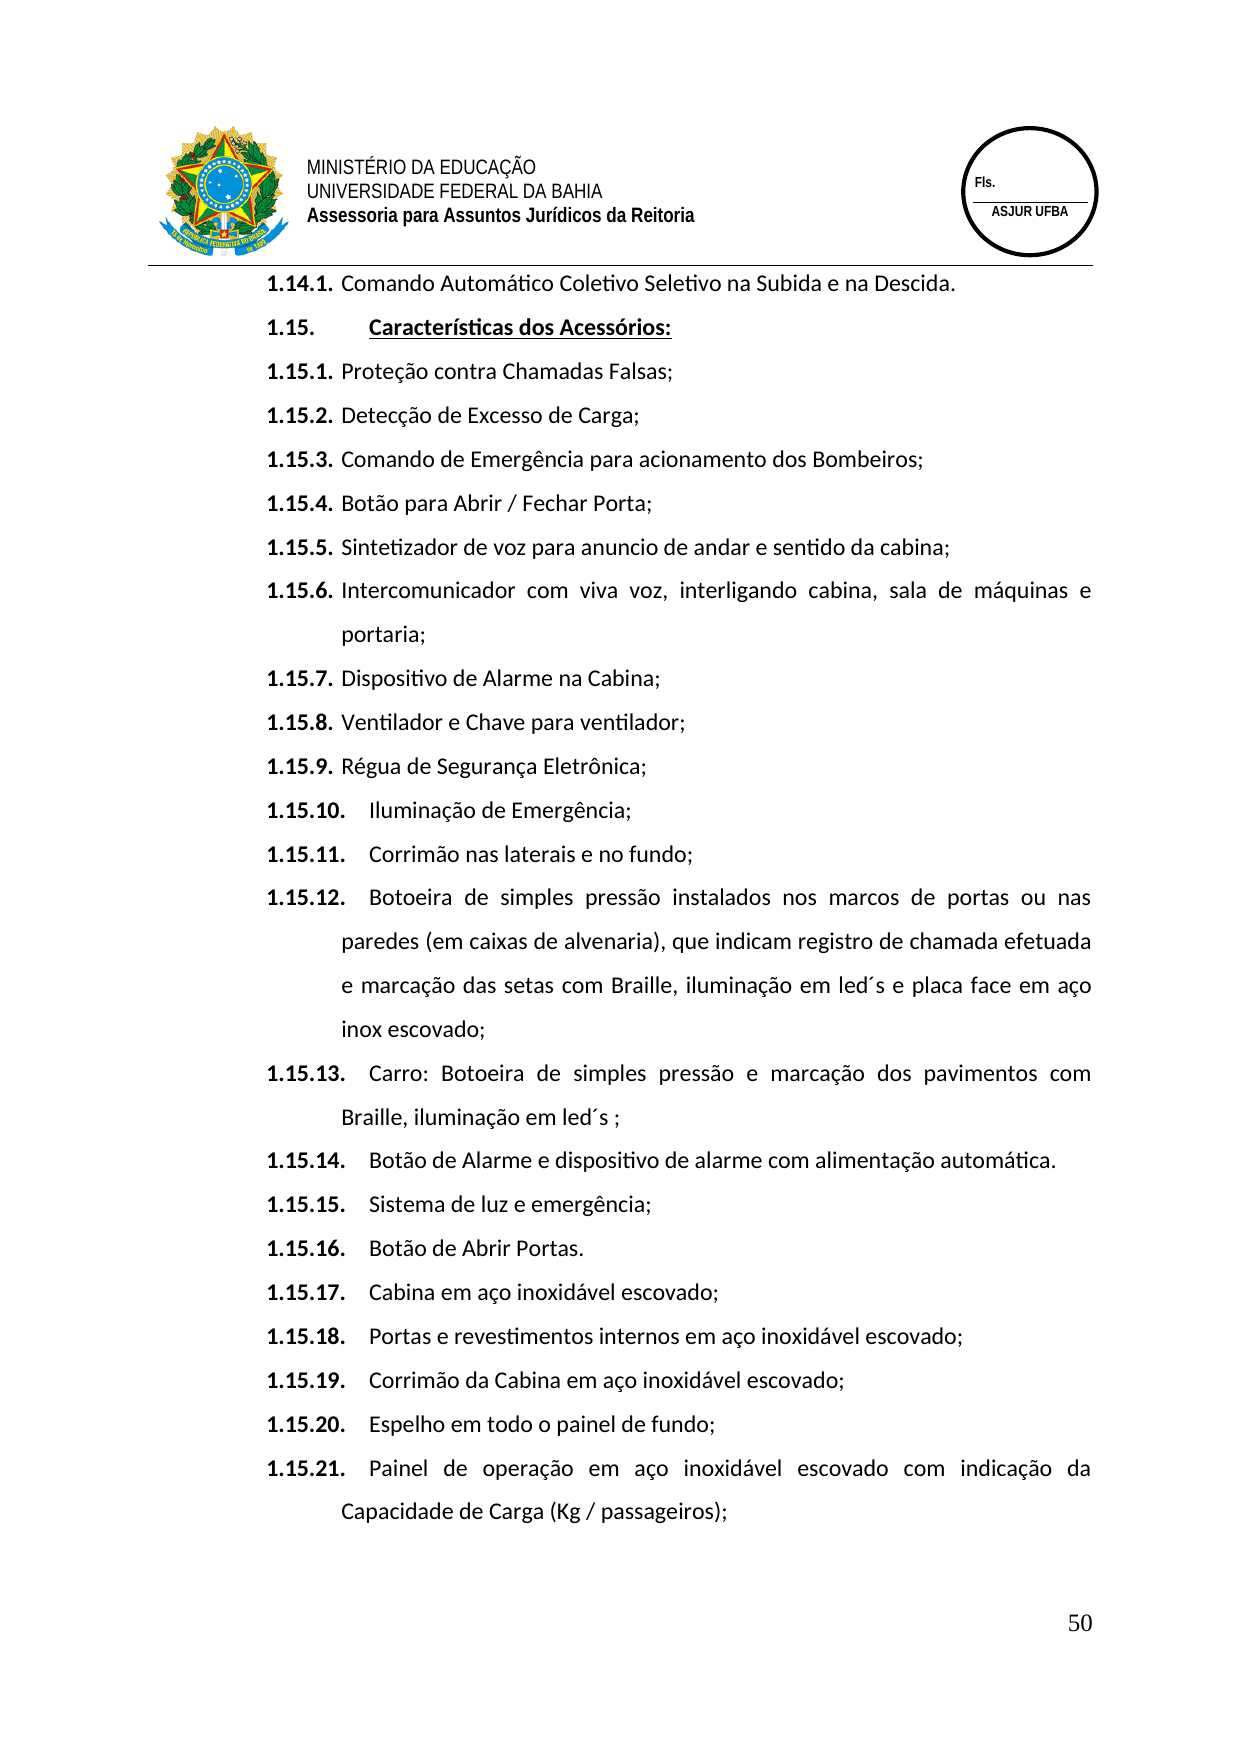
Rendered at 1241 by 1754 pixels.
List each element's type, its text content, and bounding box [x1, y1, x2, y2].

list Régua de Segurança Eletrônica; [266, 751, 1092, 780]
list Detecção de Excesso de Carga; [266, 400, 1092, 429]
list Corrimão nas laterais e no fundo; [266, 839, 1092, 868]
list Iluminação de Emergência; [266, 795, 1092, 824]
list Painel de operação em aço inoxidável escovado com indicação da Capacidade de Carga (Kg / passageiros); [266, 1453, 1092, 1526]
list Dispositivo de Alarme na Cabina; [266, 663, 1092, 692]
list Portas e revestimentos internos em aço inoxidável escovado; [266, 1321, 1092, 1350]
list Botão para Abrir / Fechar Porta; [266, 488, 1092, 517]
list Proteção contra Chamadas Falsas; [266, 356, 1092, 386]
list Botoeira de simples pressão instalados nos marcos de portas ou nas paredes (em caixas de alvenaria), que indicam registro de chamada efetuada e marcação das setas com Braille, iluminação em led´s e placa face em aço inox escovado; [266, 882, 1092, 1043]
list Botão de Alarme e dispositivo de alarme com alimentação automática. [266, 1146, 1092, 1175]
picture [158, 126, 289, 256]
list Ventilador e Chave para ventilador; [266, 707, 1092, 736]
list Intercomunicador com viva voz, interligando cabina, sala de máquinas e portaria; [266, 576, 1092, 649]
list Características dos Acessórios: [266, 312, 1092, 342]
list Sintetizador de voz para anuncio de andar e sentido da cabina; [266, 532, 1092, 561]
picture [242, 225, 289, 256]
list Comando de Emergência para acionamento dos Bombeiros; [266, 444, 1092, 473]
list Corrimão da Cabina em aço inoxidável escovado; [266, 1365, 1092, 1394]
list Cabina em aço inoxidável escovado; [266, 1277, 1092, 1306]
list Sistema de luz e emergência; [266, 1189, 1092, 1219]
list Comando Automático Coletivo Seletivo na Subida e na Descida. [266, 268, 1092, 298]
list Espelho em todo o painel de fundo; [266, 1409, 1092, 1438]
list Botão de Abrir Portas. [266, 1233, 1092, 1263]
list Carro: Botoeira de simples pressão e marcação dos pavimentos com Braille, iluminação em led´s ; [266, 1058, 1092, 1131]
